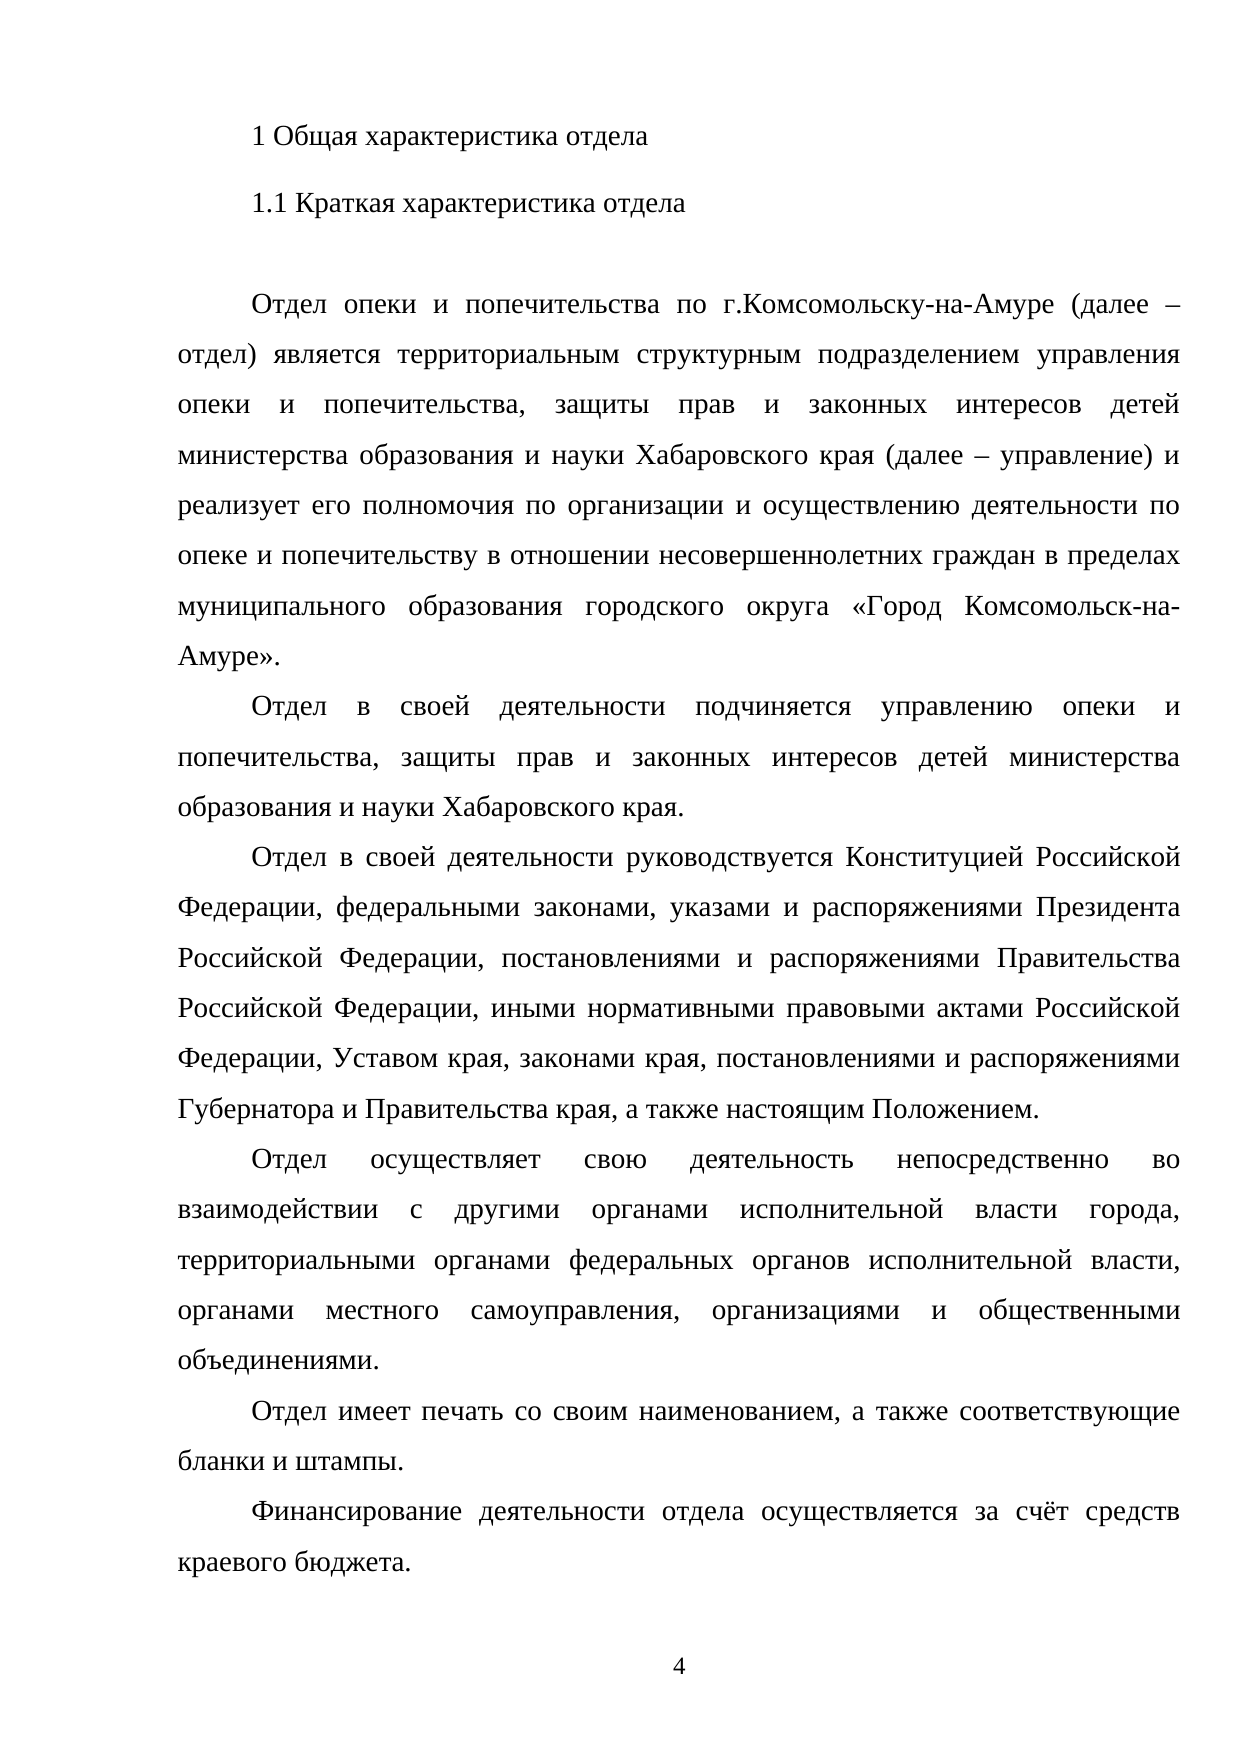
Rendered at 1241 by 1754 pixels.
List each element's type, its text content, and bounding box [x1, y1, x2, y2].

text Отдел опеки и попечительства по г.Комсомольску-на-Амуре (далее – отдел) является территориальным структурным подразделением управления опеки и попечительства, защиты прав и законных интересов детей министерства образования и науки Хабаровского края (далее – управление) и реализует его полномочия по организации и осуществлению деятельности по опеке и попечительству в отношении несовершеннолетних граждан в пределах муниципального образования городского округа «Город Комсомольск-на-Амуре». [177, 286, 1181, 672]
text 1 Общая характеристика отдела [177, 118, 1181, 152]
text Отдел имеет печать со своим наименованием, а также соответствующие бланки и штампы. [177, 1393, 1181, 1477]
text Отдел осуществляет свою деятельность непосредственно во взаимодействии с другими органами исполнительной власти города, территориальными органами федеральных органов исполнительной власти, органами местного самоуправления, организациями и общественными объединениями. [177, 1141, 1181, 1376]
text Финансирование деятельности отдела осуществляется за счёт средств краевого бюджета. [177, 1493, 1181, 1577]
text Отдел в своей деятельности подчиняется управлению опеки и попечительства, защиты прав и законных интересов детей министерства образования и науки Хабаровского края. [177, 688, 1181, 822]
text 1.1 Краткая характеристика отдела [177, 185, 1181, 219]
text Отдел в своей деятельности руководствуется Конституцией Российской Федерации, федеральными законами, указами и распоряжениями Президента Российской Федерации, постановлениями и распоряжениями Правительства Российской Федерации, иными нормативными правовыми актами Российской Федерации, Уставом края, законами края, постановлениями и распоряжениями Губернатора и Правительства края, а также настоящим Положением. [177, 839, 1181, 1124]
